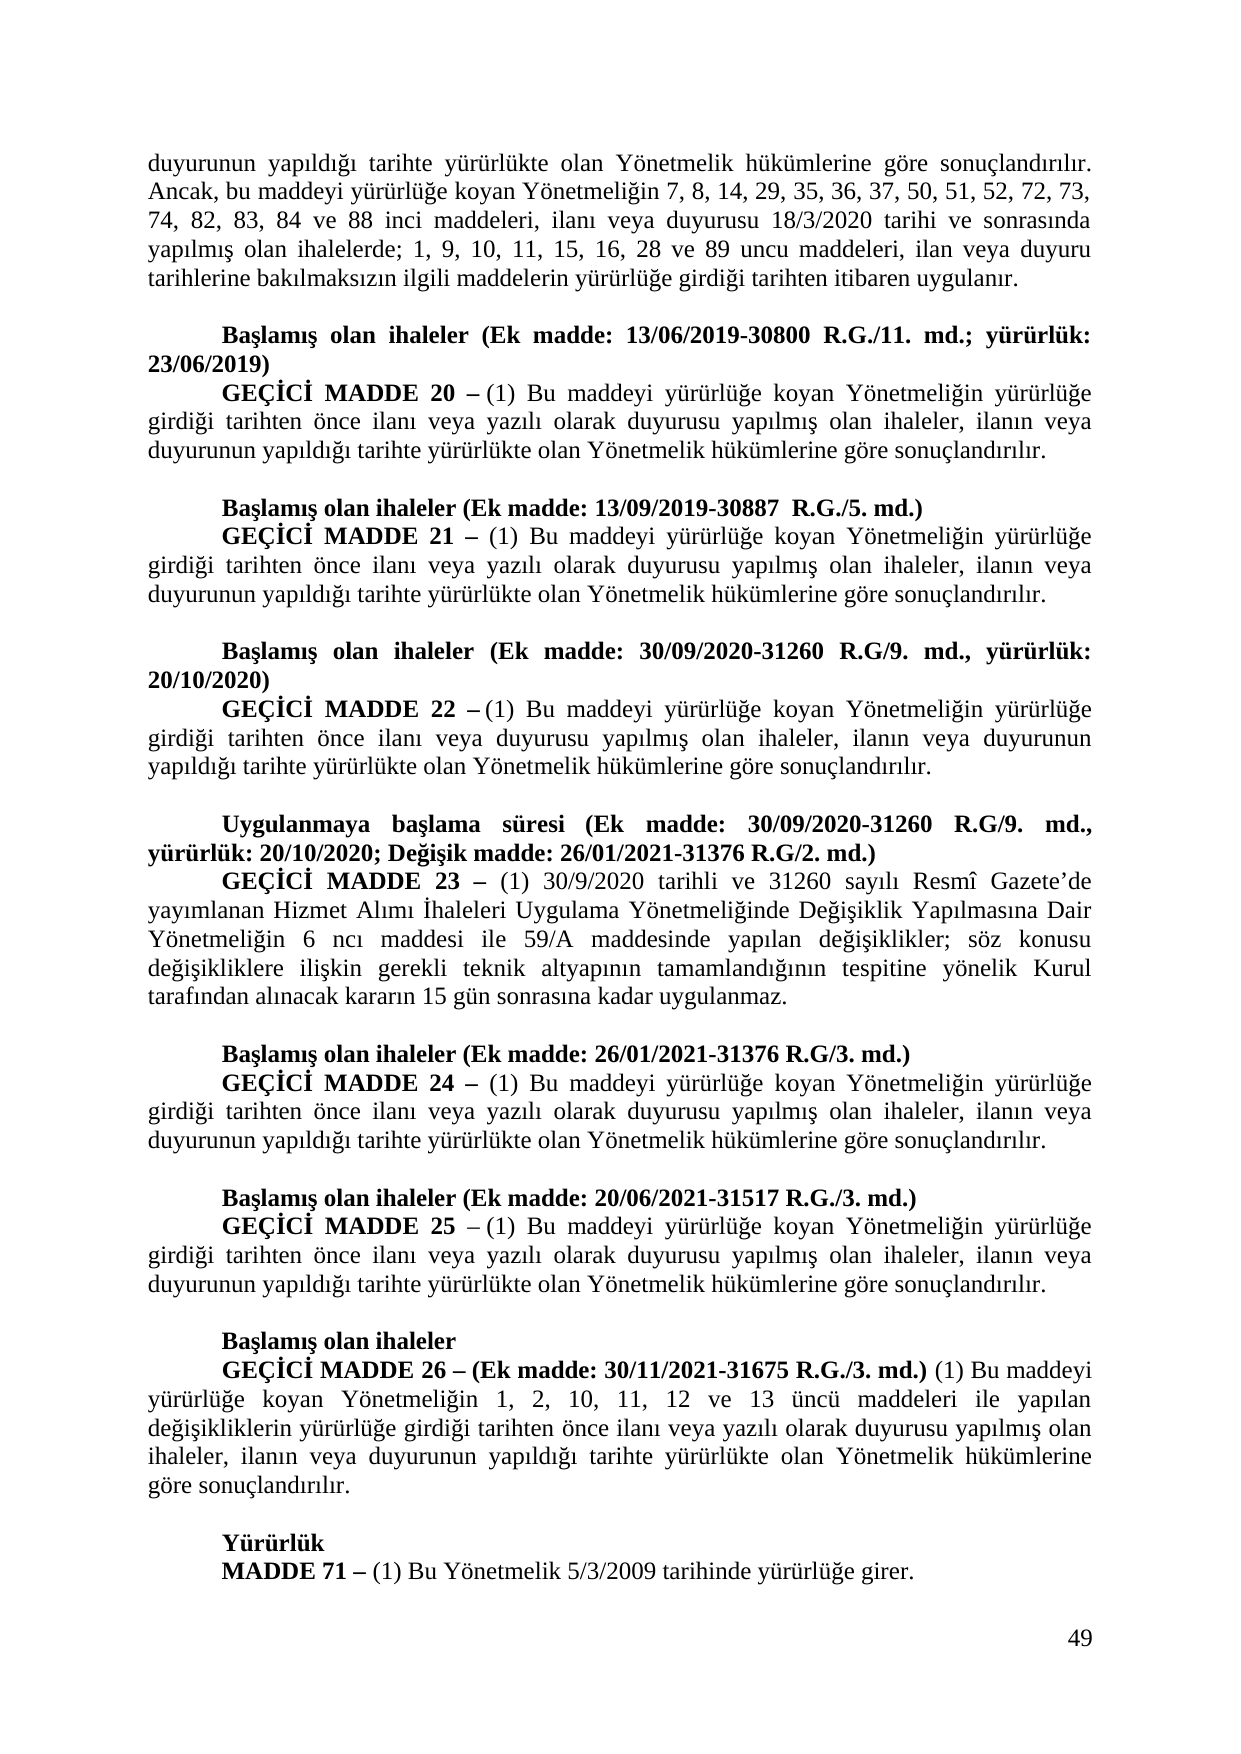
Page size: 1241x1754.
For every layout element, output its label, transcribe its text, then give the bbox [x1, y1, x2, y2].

text GEÇİCİ MADDE 24 – (1) Bu maddeyi yürürlüğe koyan Yönetmeliğin yürürlüğe girdiği tarihten önce ilanı veya yazılı olarak duyurusu yapılmış olan ihaleler, ilanın veya duyurunun yapıldığı tarihte yürürlükte olan Yönetmelik hükümlerine göre sonuçlandırılır. [148, 1068, 1092, 1154]
text GEÇİCİ MADDE 20 – (1) Bu maddeyi yürürlüğe koyan Yönetmeliğin yürürlüğe girdiği tarihten önce ilanı veya yazılı olarak duyurusu yapılmış olan ihaleler, ilanın veya duyurunun yapıldığı tarihte yürürlükte olan Yönetmelik hükümlerine göre sonuçlandırılır. [148, 378, 1092, 464]
text GEÇİCİ MADDE 21 – (1) Bu maddeyi yürürlüğe koyan Yönetmeliğin yürürlüğe girdiği tarihten önce ilanı veya yazılı olarak duyurusu yapılmış olan ihaleler, ilanın veya duyurunun yapıldığı tarihte yürürlükte olan Yönetmelik hükümlerine göre sonuçlandırılır. [148, 521, 1092, 608]
text Başlamış olan ihaleler (Ek madde: 20/06/2021-31517 R.G./3. md.) [148, 1183, 1092, 1211]
text GEÇİCİ MADDE 22 – (1) Bu maddeyi yürürlüğe koyan Yönetmeliğin yürürlüğe girdiği tarihten önce ilanı veya duyurusu yapılmış olan ihaleler, ilanın veya duyurunun yapıldığı tarihte yürürlükte olan Yönetmelik hükümlerine göre sonuçlandırılır. [148, 694, 1092, 780]
text GEÇİCİ MADDE 23 – (1) 30/9/2020 tarihli ve 31260 sayılı Resmî Gazete’de yayımlanan Hizmet Alımı İhaleleri Uygulama Yönetmeliğinde Değişiklik Yapılmasına Dair Yönetmeliğin 6 ncı maddesi ile 59/A maddesinde yapılan değişiklikler; söz konusu değişikliklere ilişkin gerekli teknik altyapının tamamlandığının tespitine yönelik Kurul tarafından alınacak kararın 15 gün sonrasına kadar uygulanmaz. [148, 866, 1092, 1010]
subtitle GEÇİCİ MADDE 25 – (1) Bu maddeyi yürürlüğe koyan Yönetmeliğin yürürlüğe girdiği tarihten önce ilanı veya yazılı olarak duyurusu yapılmış olan ihaleler, ilanın veya duyurunun yapıldığı tarihte yürürlükte olan Yönetmelik hükümlerine göre sonuçlandırılır. [148, 1211, 1092, 1298]
subtitle Başlamış olan ihaleler (Ek madde: 30/09/2020-31260 R.G/9. md., yürürlük: 20/10/2020) [148, 636, 1092, 694]
subtitle Başlamış olan ihaleler (Ek madde: 26/01/2021-31376 R.G/3. md.) [148, 1039, 1092, 1068]
subtitle Yürürlük [148, 1528, 1092, 1556]
subtitle Uygulanmaya başlama süresi (Ek madde: 30/09/2020-31260 R.G/9. md., yürürlük: 20/10/2020; Değişik madde: 26/01/2021-31376 R.G/2. md.) [148, 809, 1092, 866]
subtitle Başlamış olan ihaleler (Ek madde: 13/09/2019-30887 R.G./5. md.) [148, 493, 1092, 521]
text GEÇİCİ MADDE 26 – (Ek madde: 30/11/2021-31675 R.G./3. md.) (1) Bu maddeyi yürürlüğe koyan Yönetmeliğin 1, 2, 10, 11, 12 ve 13 üncü maddeleri ile yapılan değişikliklerin yürürlüğe girdiği tarihten önce ilanı veya yazılı olarak duyurusu yapılmış olan ihaleler, ilanın veya duyurunun yapıldığı tarihte yürürlükte olan Yönetmelik hükümlerine göre sonuçlandırılır. [148, 1355, 1092, 1499]
text MADDE 71 – (1) Bu Yönetmelik 5/3/2009 tarihinde yürürlüğe girer. [148, 1556, 1092, 1585]
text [148, 148, 1092, 291]
subtitle Başlamış olan ihaleler (Ek madde: 13/06/2019-30800 R.G./11. md.; yürürlük: 23/06/2019) [148, 320, 1092, 378]
text Başlamış olan ihaleler [148, 1326, 1092, 1355]
